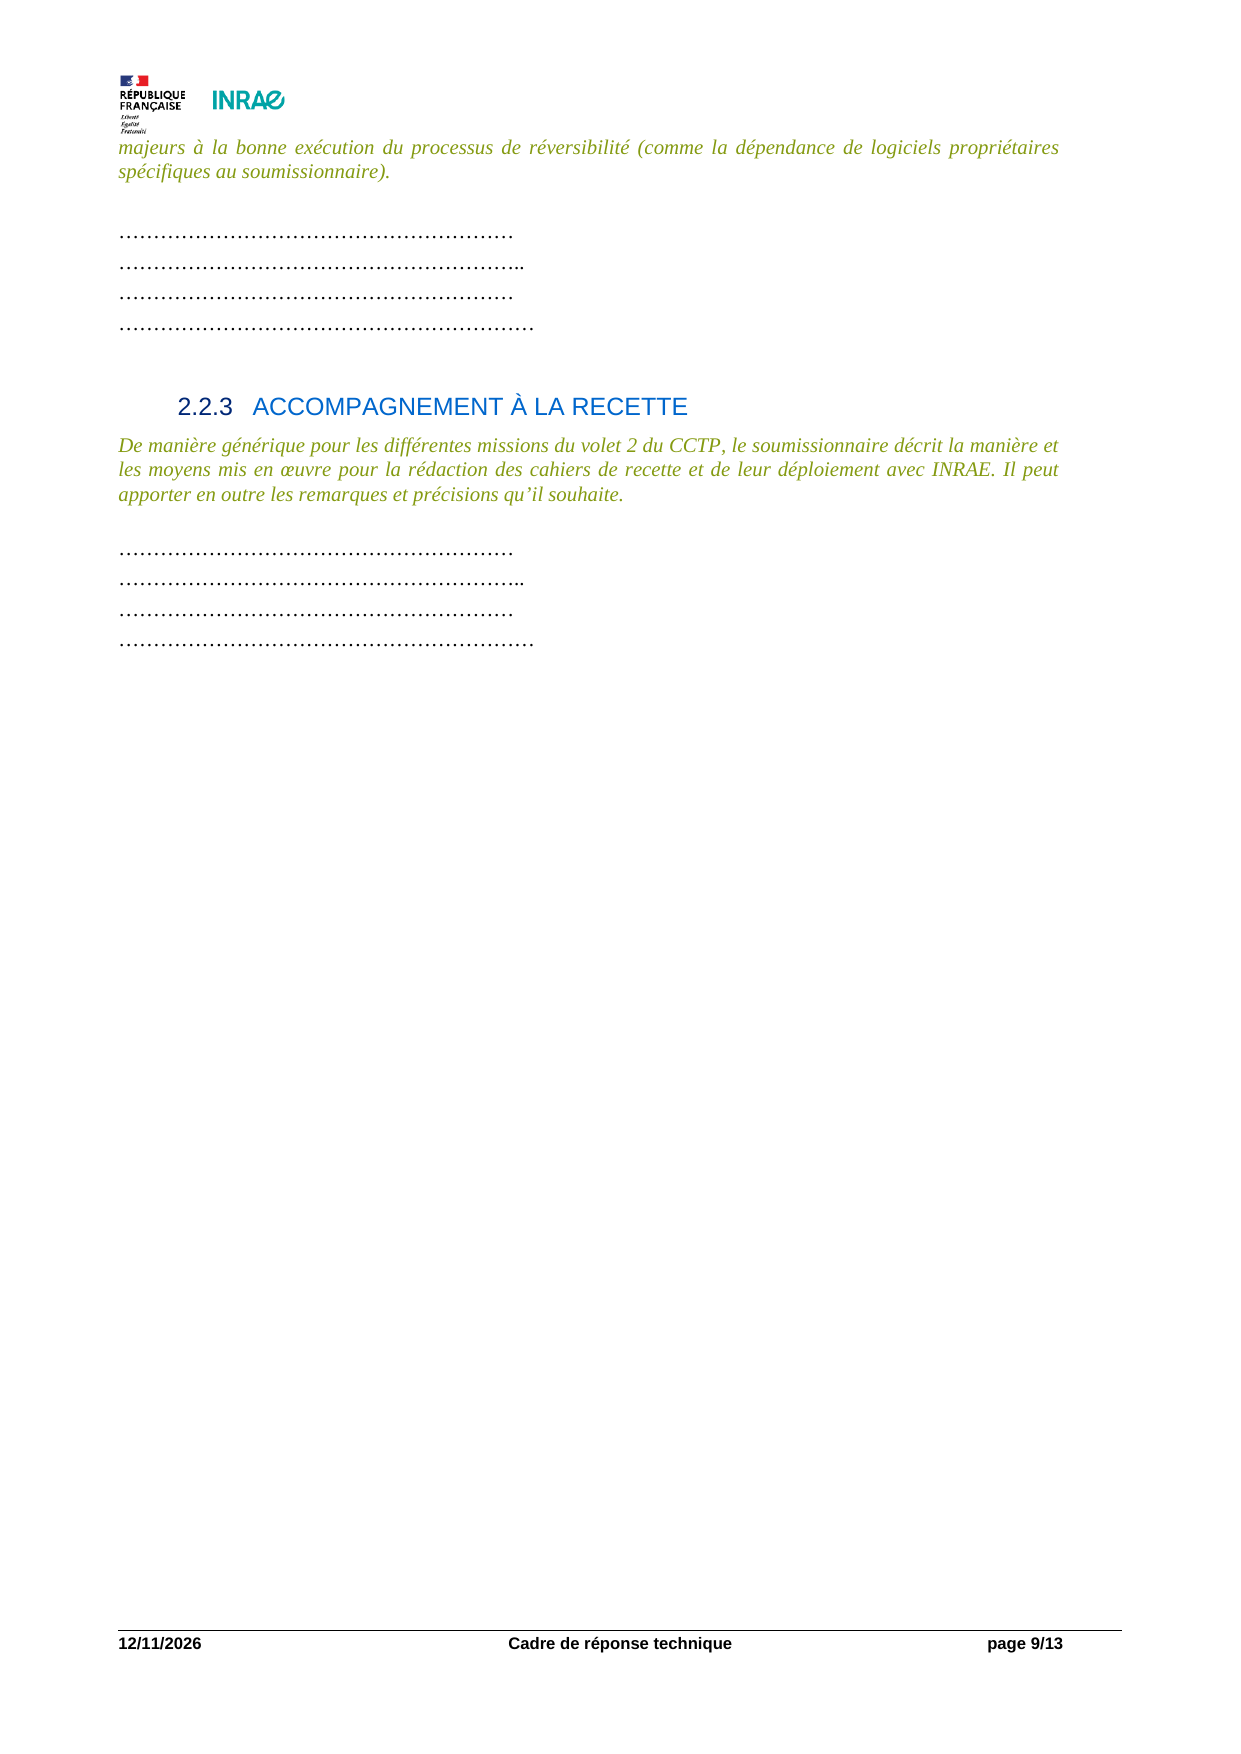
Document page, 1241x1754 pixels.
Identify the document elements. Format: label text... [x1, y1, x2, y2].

text …………………………………………………… [118, 310, 1063, 334]
text ………………………………………………… [118, 536, 1063, 560]
text ………………………………………………….. [118, 566, 1063, 590]
subtitle Accompagnement à la recette [177, 392, 1122, 421]
picture [118, 75, 290, 135]
text ………………………………………………… [118, 219, 1063, 243]
text ………………………………………………… [118, 280, 1063, 304]
text ………………………………………………….. [118, 250, 1063, 274]
text …………………………………………………… [118, 627, 1063, 651]
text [118, 135, 1063, 183]
text De manière générique pour les différentes missions du volet 2 du CCTP, le soumissionnaire décrit la manière et les moyens mis en œuvre pour la rédaction des cahiers de recette et de leur déploiement avec INRAE. Il peut apporter en outre les remarques et précisions qu’il souhaite. [118, 433, 1063, 506]
text ………………………………………………… [118, 596, 1063, 621]
